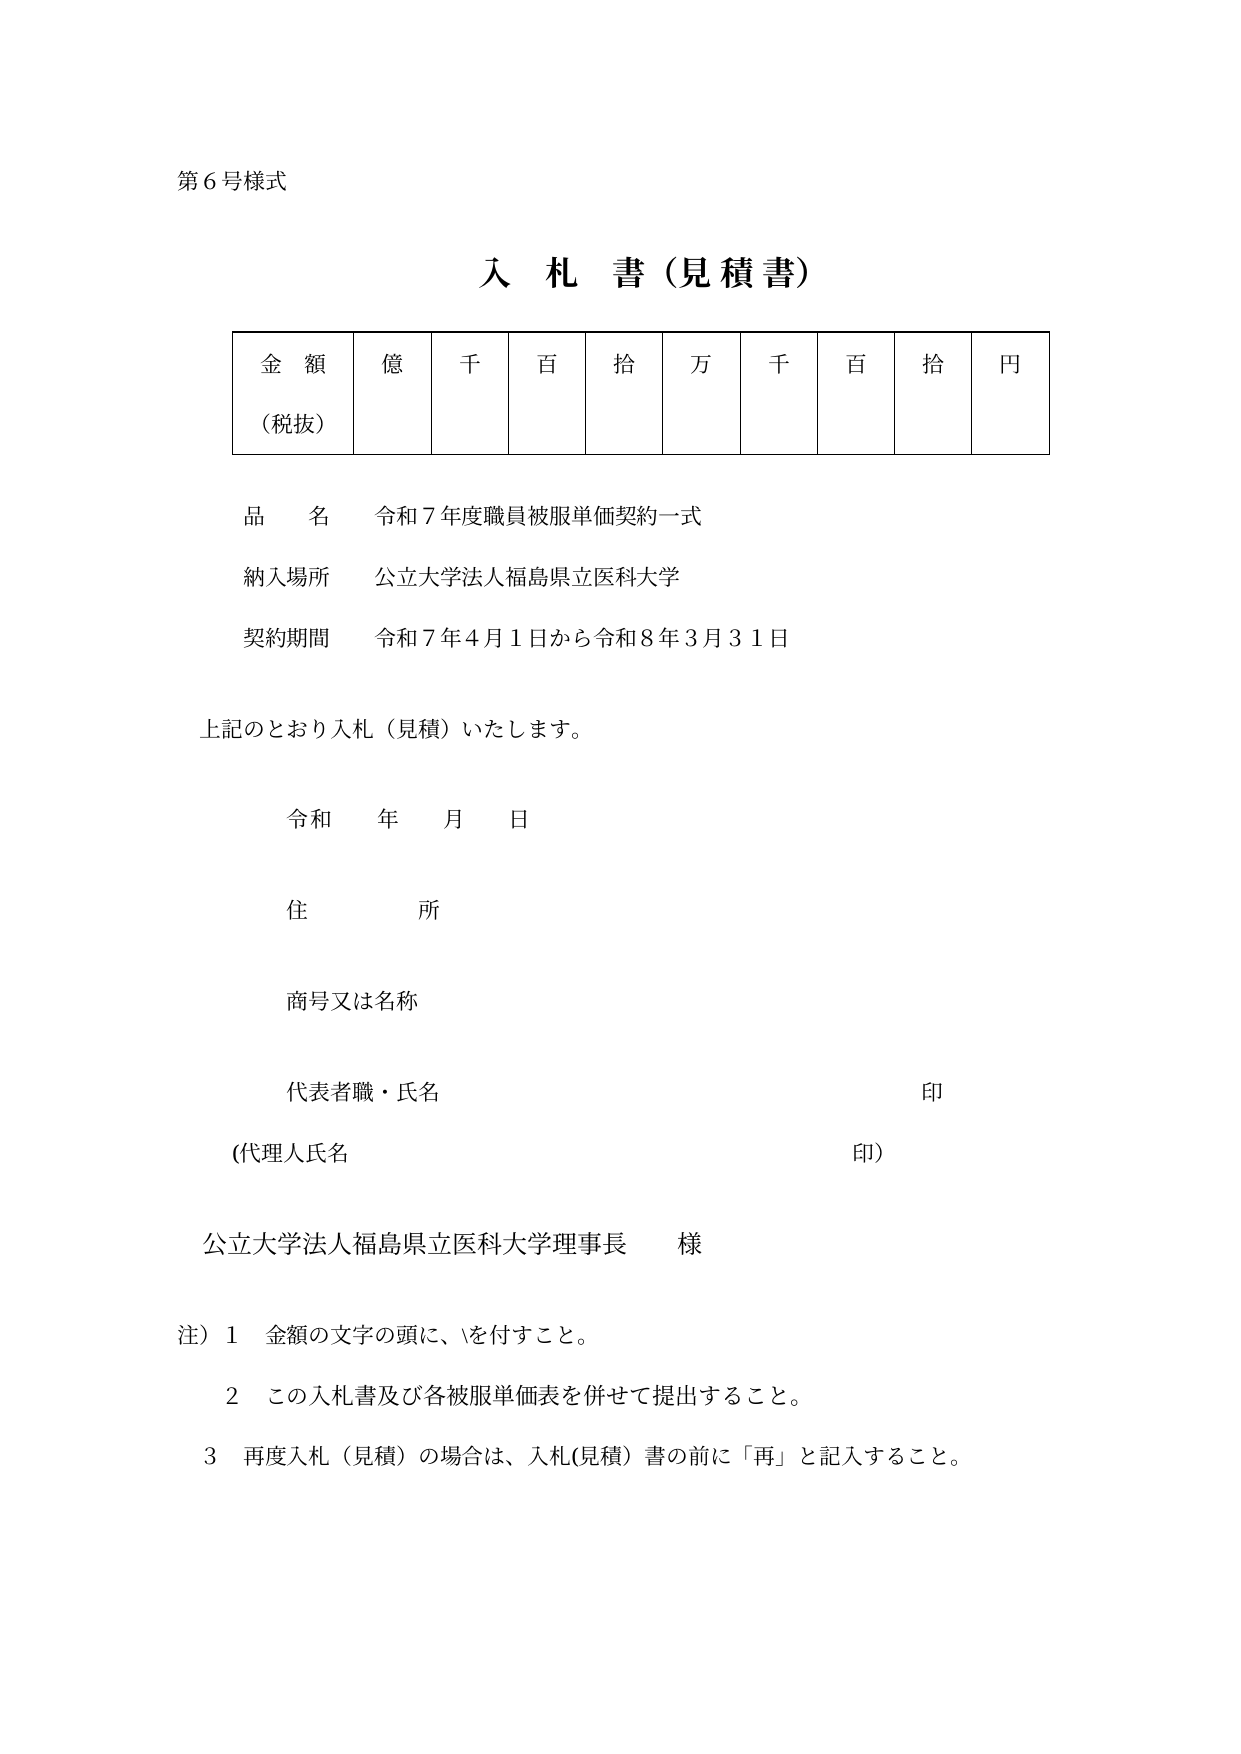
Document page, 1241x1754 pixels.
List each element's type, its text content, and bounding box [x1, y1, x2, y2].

table_header 拾 [586, 333, 662, 454]
text 入 札 書（見 積 書） [177, 240, 1063, 301]
table_header 千 [432, 333, 508, 454]
table_header 拾 [895, 333, 971, 454]
table_header 百 [509, 333, 585, 454]
text 住 所 [177, 879, 1063, 940]
text 上記のとおり入札（見積）いたします。 [177, 697, 1063, 758]
text 注）１ 金額の文字の頭に、\を付すこと。 [177, 1303, 1063, 1364]
table_header 百 [818, 333, 894, 454]
table_header 金 額 （税抜） [233, 333, 353, 454]
text 納入場所 公立大学法人福島県立医科大学 [177, 546, 1063, 606]
text 令和 年 月 日 [177, 788, 1063, 849]
text ２ この入札書及び各被服単価表を併せて提出すること。 [177, 1364, 1063, 1425]
table_header 円 [972, 333, 1049, 454]
text 品 名 令和７年度職員被服単価契約一式 [177, 485, 1063, 546]
table_header 万 [663, 333, 740, 454]
text 第６号様式 [177, 149, 1063, 210]
table_header 億 [354, 333, 431, 454]
text 契約期間 令和７年４月１日から令和８年３月３１日 [177, 606, 1063, 667]
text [177, 1425, 1063, 1485]
text 公立大学法人福島県立医科大学理事長 様 [177, 1212, 1063, 1273]
table_header 千 [741, 333, 817, 454]
text 代表者職・氏名 印 [177, 1061, 1063, 1122]
text 商号又は名称 [177, 970, 1063, 1031]
text (代理人氏名 印） [177, 1122, 1063, 1182]
